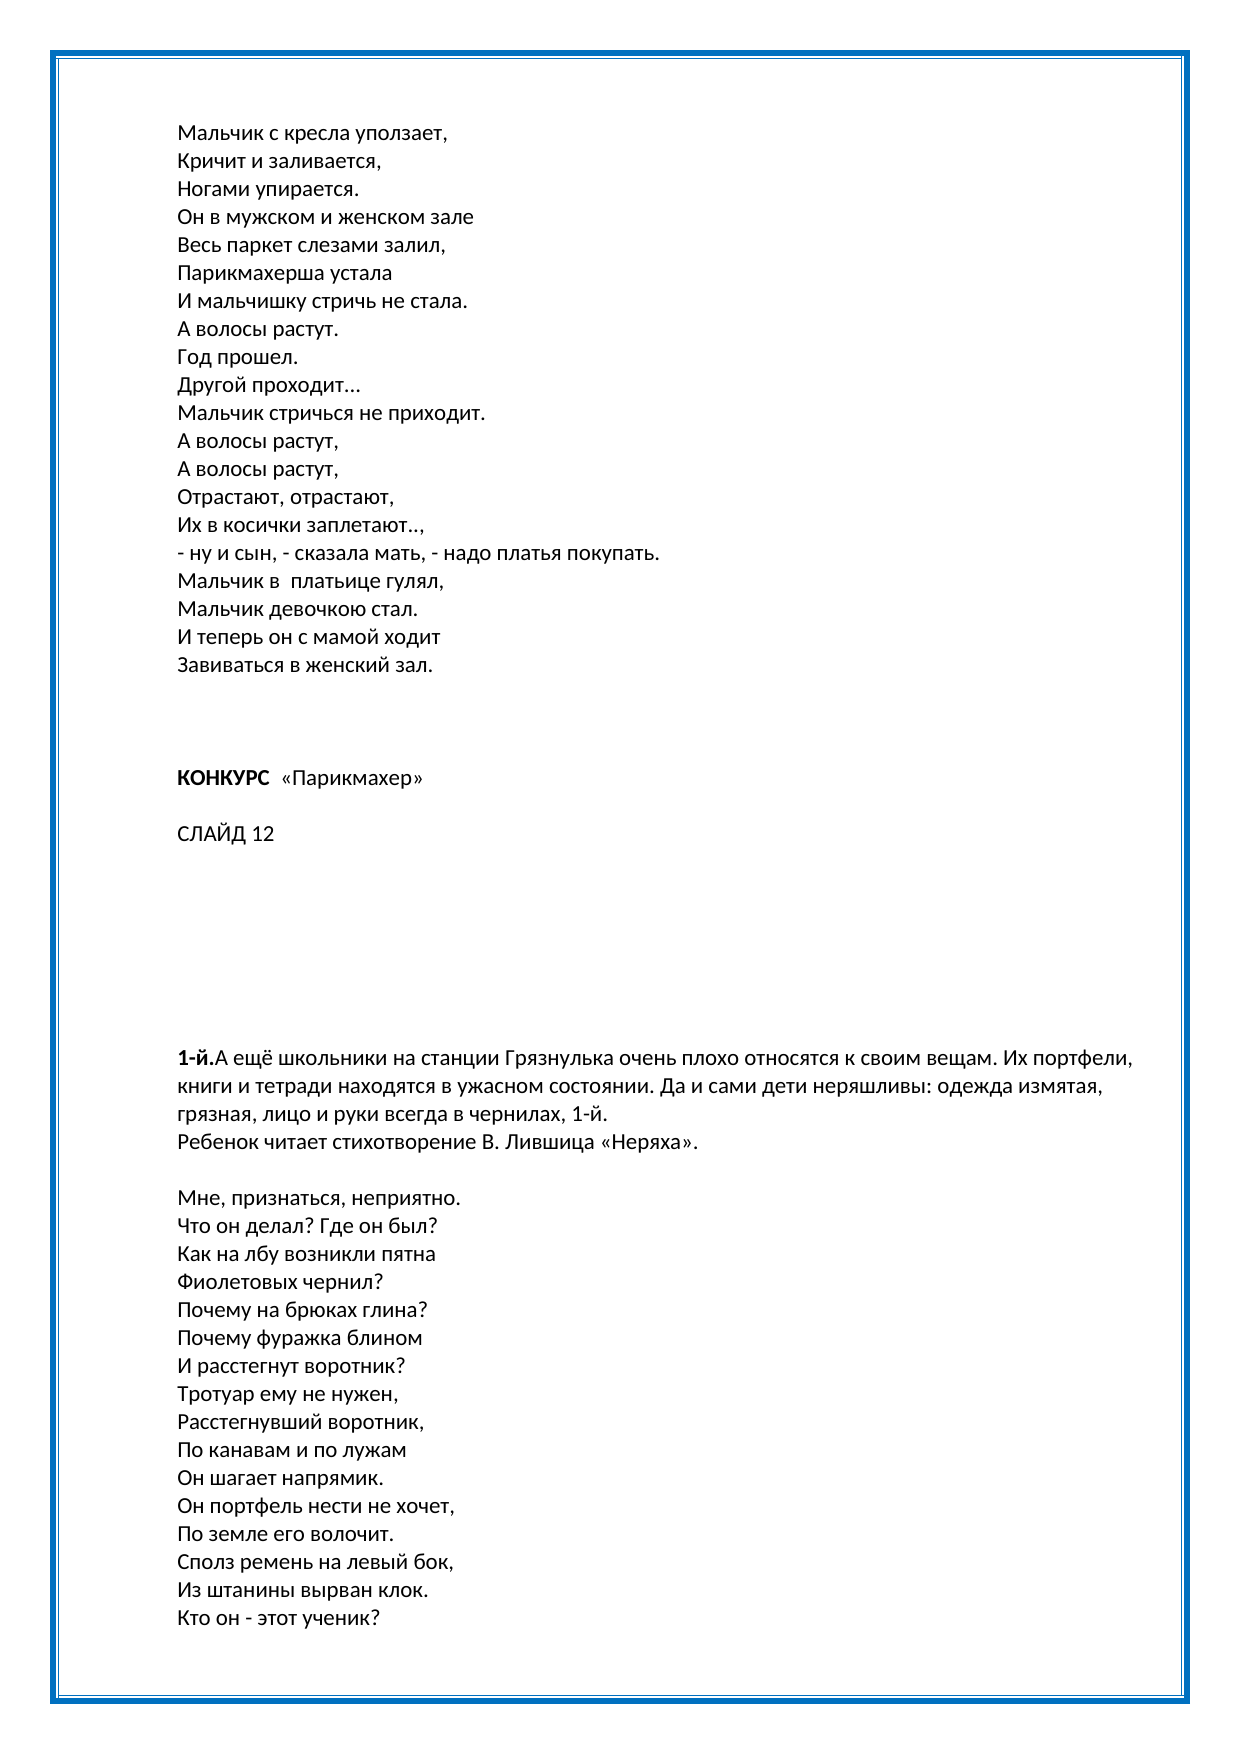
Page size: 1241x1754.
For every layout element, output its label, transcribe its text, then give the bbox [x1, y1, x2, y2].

text Фиолетовых чернил? [177, 1267, 1152, 1295]
text Другой проходит... [177, 370, 1152, 398]
text Почему фуражка блином [177, 1323, 1152, 1351]
text Ногами упирается. [177, 174, 1152, 202]
text СЛАЙД 12 [177, 819, 1152, 847]
text Кричит и заливается, [177, 146, 1152, 174]
text И мальчишку стричь не стала. [177, 286, 1152, 314]
text А волосы растут, [177, 454, 1152, 482]
text Завиваться в женский зал. [177, 651, 1152, 678]
text Мальчик в платьице гулял, [177, 566, 1152, 594]
text Он шагает напрямик. [177, 1463, 1152, 1491]
text 1-й.А ещё школьники на станции Грязнулька очень плохо относятся к своим вещам. Их портфели, книги и тетради находятся в ужасном состоянии. Да и сами дети неряшливы: одежда измятая, грязная, лицо и руки всегда в чернилах, 1-й. [177, 1043, 1152, 1127]
text Сполз ремень на левый бок, [177, 1547, 1152, 1575]
text Он в мужском и женском зале [177, 202, 1152, 230]
text Что он делал? Где он был? [177, 1211, 1152, 1239]
text Кто он - этот ученик? [177, 1603, 1152, 1631]
text И теперь он с мамой ходит [177, 622, 1152, 651]
text Расстегнувший воротник, [177, 1407, 1152, 1435]
text Мальчик девочкою стал. [177, 594, 1152, 622]
text Из штанины вырван клок. [177, 1575, 1152, 1603]
text Как на лбу возникли пятна [177, 1239, 1152, 1267]
text По канавам и по лужам [177, 1435, 1152, 1463]
text Парикмахерша устала [177, 258, 1152, 286]
text Мальчик с кресла уползает, [177, 118, 1152, 146]
text Год прошел. [177, 342, 1152, 370]
text И расстегнут воротник? [177, 1351, 1152, 1379]
text - ну и сын, - сказала мать, - надо платья покупать. [177, 538, 1152, 566]
text Ребенок читает стихотворение В. Лившица «Неряха». [177, 1127, 1152, 1155]
text Он портфель нести не хочет, [177, 1491, 1152, 1519]
text Мне, признаться, неприятно. [177, 1183, 1152, 1211]
text Их в косички заплетают.., [177, 510, 1152, 538]
text Тротуар ему не нужен, [177, 1379, 1152, 1407]
text По земле его волочит. [177, 1519, 1152, 1547]
text Весь паркет слезами залил, [177, 230, 1152, 258]
text Почему на брюках глина? [177, 1295, 1152, 1323]
text Отрастают, отрастают, [177, 482, 1152, 510]
text А волосы растут, [177, 426, 1152, 454]
text Мальчик стричься не приходит. [177, 398, 1152, 426]
text КОНКУРС «Парикмахер» [177, 763, 1152, 791]
text А волосы растут. [177, 314, 1152, 342]
